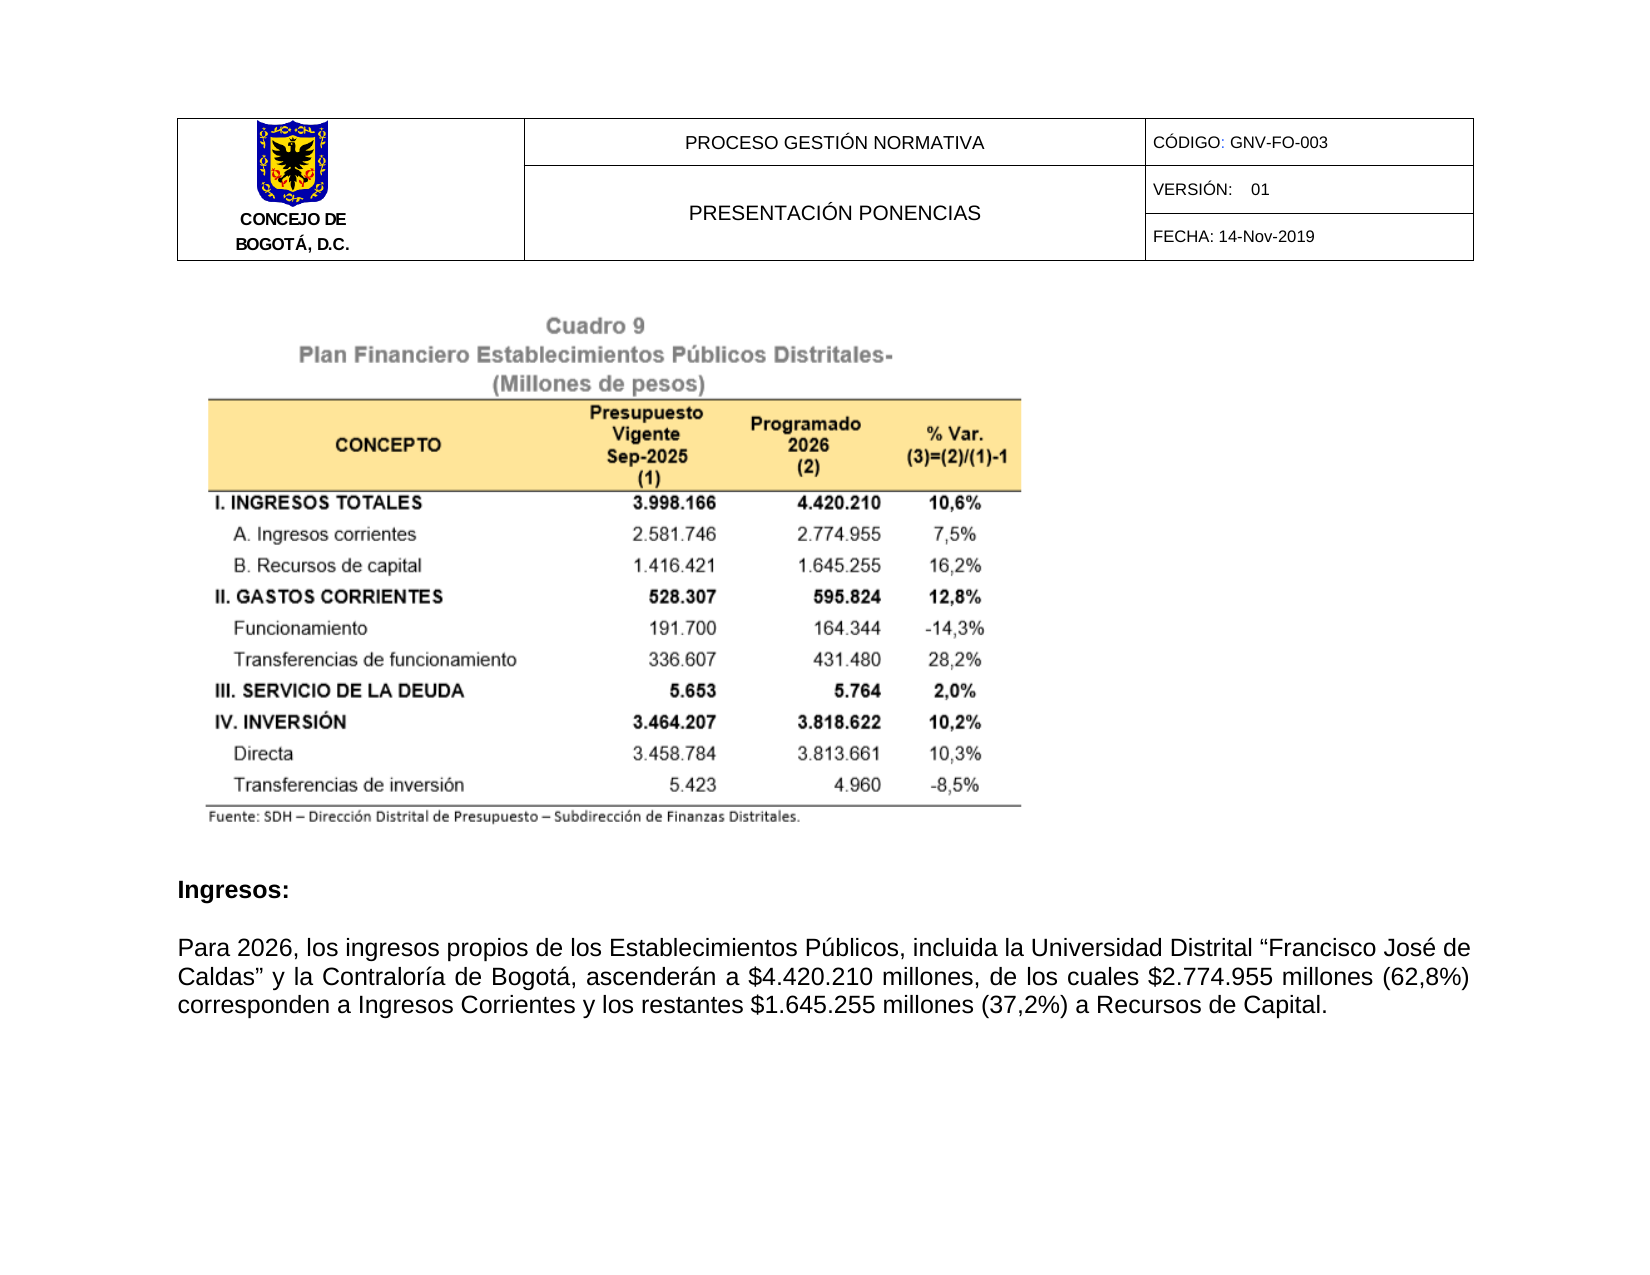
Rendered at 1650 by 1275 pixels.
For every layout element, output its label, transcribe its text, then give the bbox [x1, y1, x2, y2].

text Para 2026, los ingresos propios de los Establecimientos Públicos, incluida la Universidad Distrital “Francisco José de Caldas” y la Contraloría de Bogotá, ascenderán a $4.420.210 millones, de los cuales $2.774.955 millones (62,8%) corresponden a Ingresos Corrientes y los restantes $1.645.255 millones (37,2%) a Recursos de Capital. [177, 933, 1473, 1019]
text Ingresos: [177, 875, 1473, 904]
picture [177, 289, 1098, 847]
